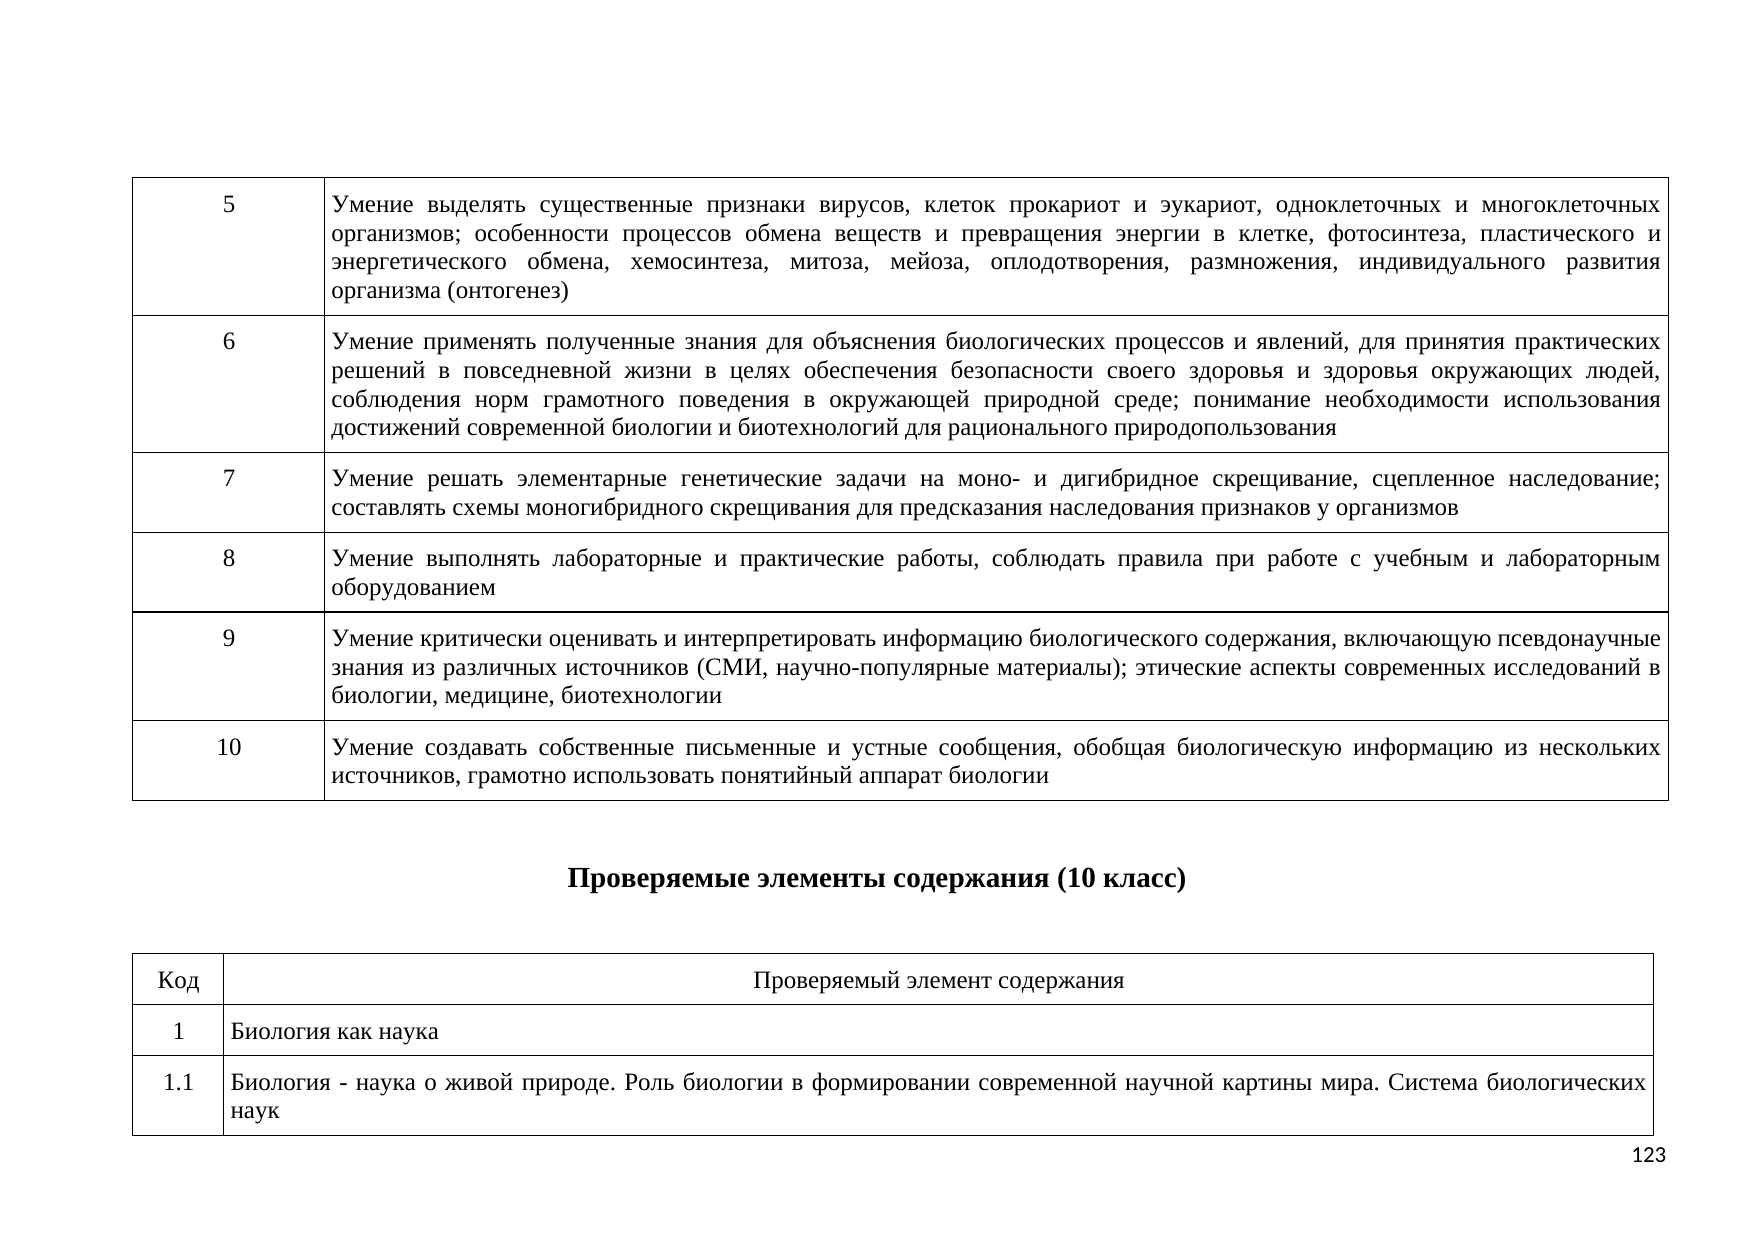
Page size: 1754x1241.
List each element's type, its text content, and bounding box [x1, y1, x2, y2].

table_cell Умение применять полученные знания для объяснения биологических процессов и явлений, для принятия практических решений в повседневной жизни в целях обеспечения безопасности своего здоровья и здоровья окружающих людей, соблюдения норм грамотного поведения в окружающей природной среде; понимание необходимости использования достижений современной биологии и биотехнологий для рационального природопользования [325, 316, 1668, 452]
table_cell Умение критически оценивать и интерпретировать информацию биологического содержания, включающую псевдонаучные знания из различных источников (СМИ, научно-популярные материалы); этические аспекты современных исследований в биологии, медицине, биотехнологии [325, 613, 1668, 720]
table_cell 1 [133, 1005, 223, 1055]
table_cell Умение выделять существенные признаки вирусов, клеток прокариот и эукариот, одноклеточных и многоклеточных организмов; особенности процессов обмена веществ и превращения энергии в клетке, фотосинтеза, пластического и энергетического обмена, хемосинтеза, митоза, мейоза, оплодотворения, размножения, индивидуального развития организма (онтогенез) [325, 178, 1668, 314]
table_cell Биология как наука [224, 1005, 1653, 1055]
table_cell Биология - наука о живой природе. Роль биологии в формировании современной научной картины мира. Система биологических наук [224, 1056, 1653, 1135]
table_cell 5 [133, 178, 324, 314]
table_header Код [133, 954, 223, 1004]
table_cell 10 [133, 721, 324, 800]
table_cell 8 [133, 533, 324, 611]
table_cell Умение создавать собственные письменные и устные сообщения, обобщая биологическую информацию из нескольких источников, грамотно использовать понятийный аппарат биологии [325, 721, 1668, 800]
table_cell 9 [133, 613, 324, 720]
table_cell Умение решать элементарные генетические задачи на моно- и дигибридное скрещивание, сцепленное наследование; составлять схемы моногибридного скрещивания для предсказания наследования признаков у организмов [325, 453, 1668, 532]
table_cell 1.1 [133, 1056, 223, 1135]
table_header Проверяемый элемент содержания [224, 954, 1653, 1004]
table_cell Умение выполнять лабораторные и практические работы, соблюдать правила при работе с учебным и лабораторным оборудованием [325, 533, 1668, 611]
table_cell 7 [133, 453, 324, 532]
text Проверяемые элементы содержания (10 класс) [118, 860, 1636, 894]
table_cell 6 [133, 316, 324, 452]
